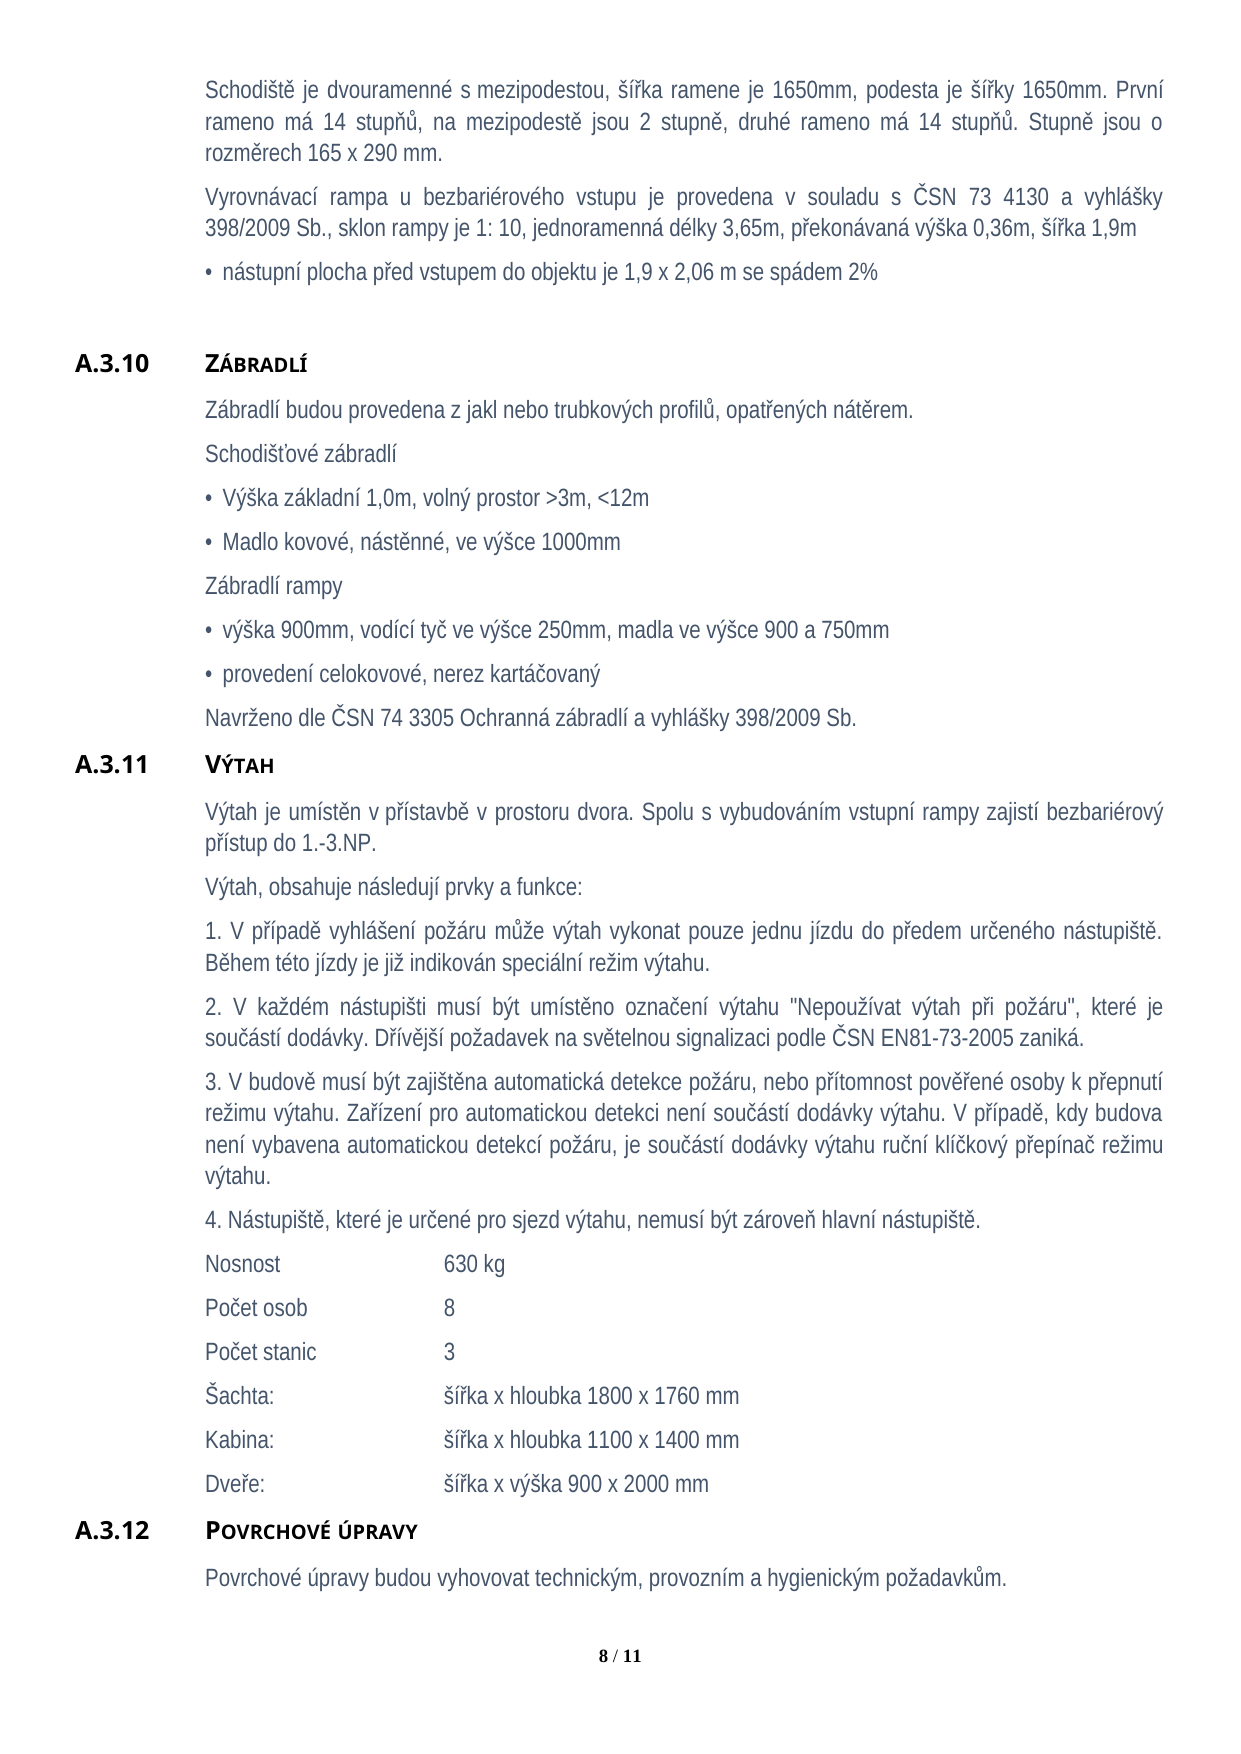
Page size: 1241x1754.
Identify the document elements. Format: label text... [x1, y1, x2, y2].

text Kabina: šířka x hloubka 1100 x 1400 mm [205, 1425, 1165, 1454]
text • Výška základní 1,0m, volný prostor >3m, <12m [205, 483, 1165, 512]
text Výtah je umístěn v přístavbě v prostoru dvora. Spolu s vybudováním vstupní rampy zajistí bezbariérový přístup do 1.-3.NP. [205, 797, 1165, 857]
text 4. Nástupiště, které je určené pro sjezd výtahu, nemusí být zároveň hlavní nástupiště. [205, 1205, 1165, 1234]
text Výtah [75, 747, 1165, 781]
text Počet osob 8 [205, 1293, 1165, 1322]
text Nosnost 630 kg [205, 1249, 1165, 1278]
text Povrchové úpravy [75, 1513, 1165, 1547]
text Zábradlí rampy [205, 571, 1165, 599]
text 2. V každém nástupišti musí být umístěno označení výtahu "Nepoužívat výtah při požáru", které je součástí dodávky. Dřívější požadavek na světelnou signalizaci podle ČSN EN81-73-2005 zaniká. [205, 991, 1165, 1052]
text Výtah, obsahuje následují prvky a funkce: [205, 872, 1165, 901]
text Šachta: šířka x hloubka 1800 x 1760 mm [205, 1381, 1165, 1410]
text Povrchové úpravy budou vyhovovat technickým, provozním a hygienickým požadavkům. [205, 1563, 1165, 1591]
text • provedení celokovové, nerez kartáčovaný [205, 659, 1165, 687]
text 3. V budově musí být zajištěna automatická detekce požáru, nebo přítomnost pověřené osoby k přepnutí režimu výtahu. Zařízení pro automatickou detekci není součástí dodávky výtahu. V případě, kdy budova není vybavena automatickou detekcí požáru, je součástí dodávky výtahu ruční klíčkový přepínač režimu výtahu. [205, 1067, 1165, 1190]
text Počet stanic 3 [205, 1337, 1165, 1366]
text Navrženo dle ČSN 74 3305 Ochranná zábradlí a vyhlášky 398/2009 Sb. [205, 703, 1165, 731]
text • výška 900mm, vodící tyč ve výšce 250mm, madla ve výšce 900 a 750mm [205, 615, 1165, 643]
text Zábradlí budou provedena z jakl nebo trubkových profilů, opatřených nátěrem. [205, 395, 1165, 424]
text Schodišťové zábradlí [205, 439, 1165, 468]
text Schodiště je dvouramenné s mezipodestou, šířka ramene je 1650mm, podesta je šířky 1650mm. První rameno má 14 stupňů, na mezipodestě jsou 2 stupně, druhé rameno má 14 stupňů. Stupně jsou o rozměrech 165 x 290 mm. [205, 75, 1165, 167]
text • Madlo kovové, nástěnné, ve výšce 1000mm [205, 527, 1165, 556]
text Vyrovnávací rampa u bezbariérového vstupu je provedena v souladu s ČSN 73 4130 a vyhlášky 398/2009 Sb., sklon rampy je 1: 10, jednoramenná délky 3,65m, překonávaná výška 0,36m, šířka 1,9m [205, 182, 1165, 242]
text 1. V případě vyhlášení požáru může výtah vykonat pouze jednu jízdu do předem určeného nástupiště. Během této jízdy je již indikován speciální režim výtahu. [205, 916, 1165, 976]
text Dveře: šířka x výška 900 x 2000 mm [205, 1469, 1165, 1498]
text Zábradlí [75, 345, 1165, 379]
text • nástupní plocha před vstupem do objektu je 1,9 x 2,06 m se spádem 2% [205, 257, 1165, 286]
